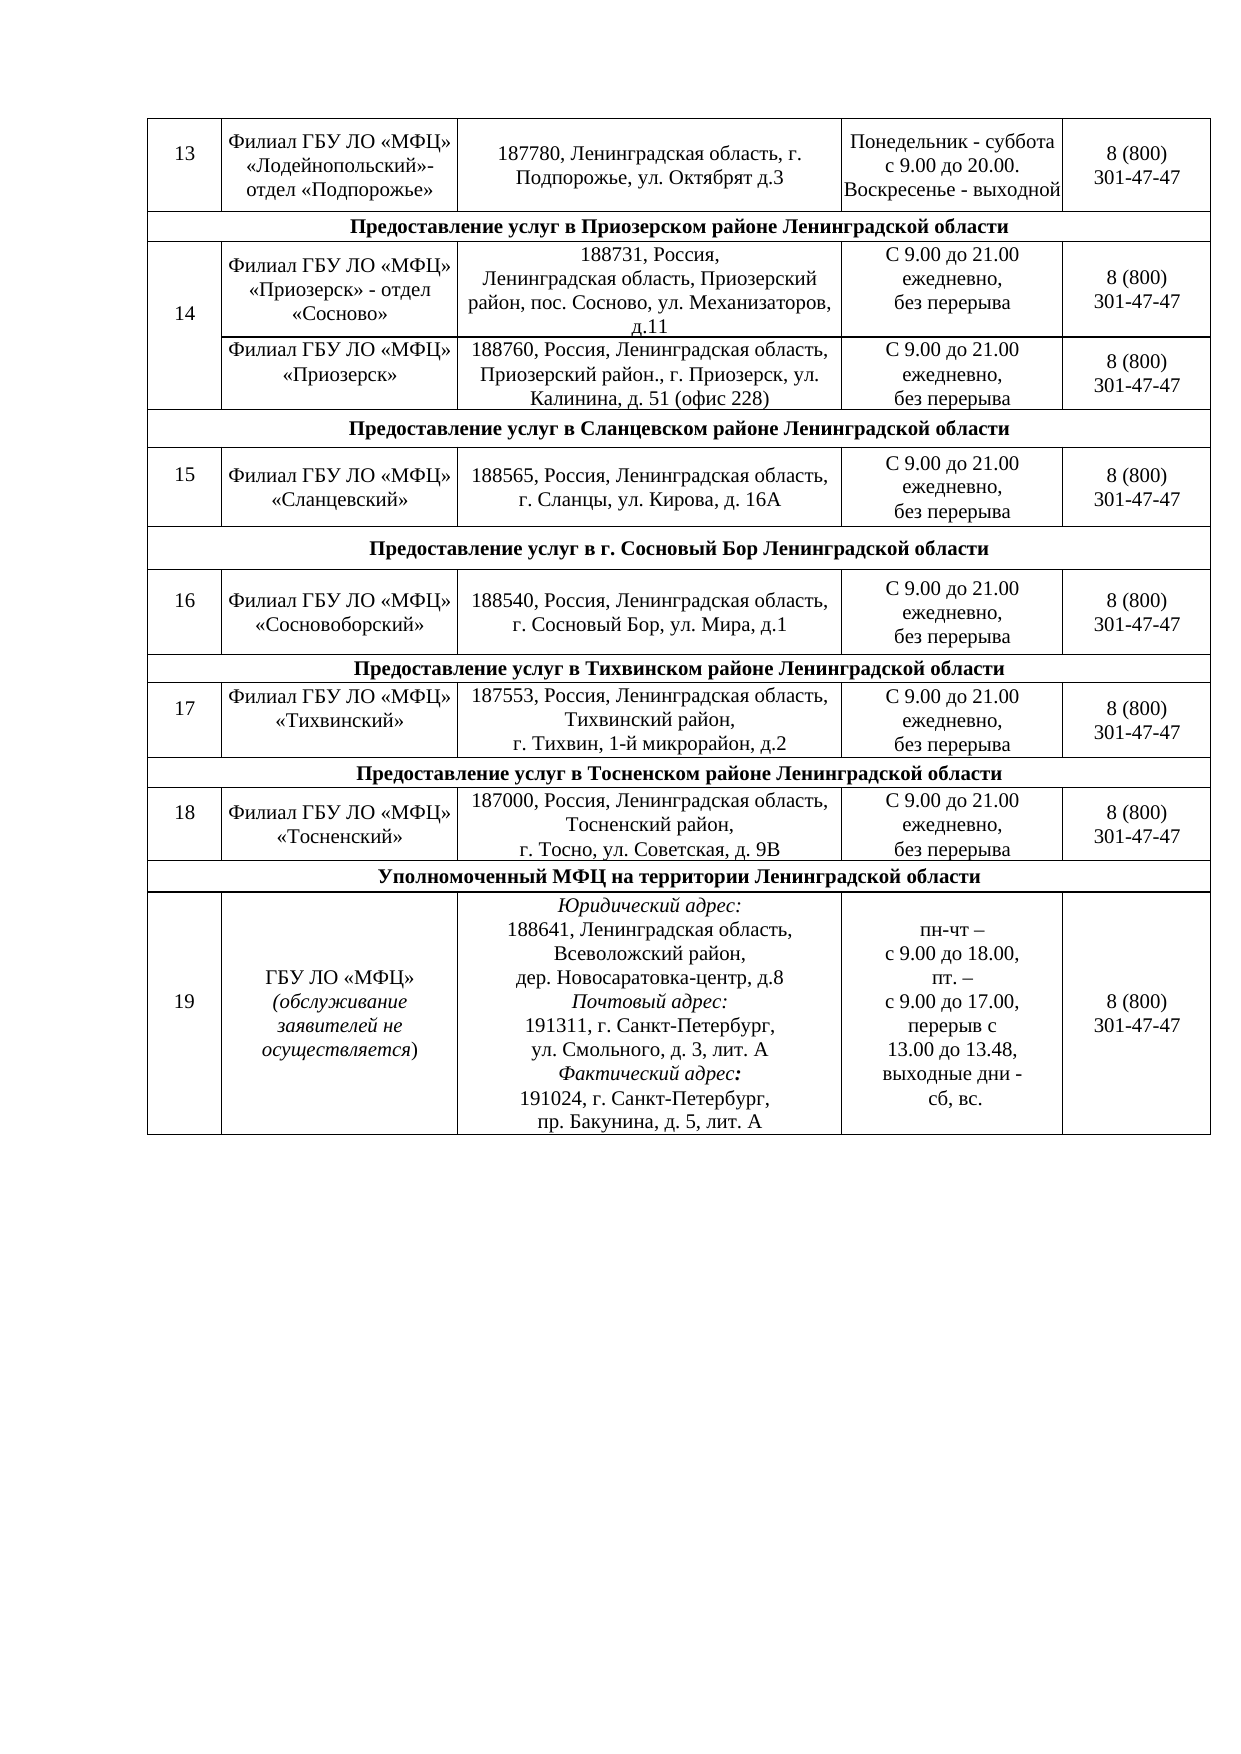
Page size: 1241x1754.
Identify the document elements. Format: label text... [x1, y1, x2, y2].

table_cell 19 [148, 893, 221, 1134]
table_cell С 9.00 до 21.00 ежедневно, без перерыва [842, 338, 1062, 409]
table_cell 188731, Россия, Ленинградская область, Приозерский район, пос. Сосново, ул. Механизаторов, д.11 [458, 242, 841, 336]
table_cell Предоставление услуг в Тихвинском районе Ленинградской области [148, 655, 1210, 682]
table_cell пн-чт – с 9.00 до 18.00, пт. – с 9.00 до 17.00, перерыв с 13.00 до 13.48, выходные дни - сб, вс. [842, 893, 1062, 1134]
table_cell 8 (800) 301-47-47 [1063, 119, 1210, 211]
table_cell Уполномоченный МФЦ на территории Ленинградской области [148, 861, 1210, 891]
table_cell С 9.00 до 21.00 ежедневно, без перерыва [842, 683, 1062, 757]
table_cell 187553, Россия, Ленинградская область, Тихвинский район, г. Тихвин, 1-й микрорайон, д.2 [458, 683, 841, 757]
table_cell 188565, Россия, Ленинградская область, г. Сланцы, ул. Кирова, д. 16А [458, 448, 841, 526]
table_cell Предоставление услуг в Тосненском районе Ленинградской области [148, 758, 1210, 787]
table_cell С 9.00 до 21.00 ежедневно, без перерыва [842, 788, 1062, 859]
table_cell 8 (800) 301-47-47 [1063, 683, 1210, 757]
table_cell Филиал ГБУ ЛО «МФЦ» «Лодейнопольский»-отдел «Подпорожье» [222, 119, 457, 211]
table_cell 8 (800) 301-47-47 [1063, 570, 1210, 653]
table_cell С 9.00 до 21.00 ежедневно, без перерыва [842, 448, 1062, 526]
table_cell Филиал ГБУ ЛО «МФЦ» «Приозерск» - отдел «Сосново» [222, 242, 457, 336]
table_cell 15 [148, 448, 221, 526]
table_cell 188760, Россия, Ленинградская область, Приозерский район., г. Приозерск, ул. Калинина, д. 51 (офис 228) [458, 338, 841, 409]
table_cell Понедельник - суббота с 9.00 до 20.00. Воскресенье - выходной [842, 119, 1062, 211]
table_cell 8 (800) 301-47-47 [1063, 242, 1210, 336]
table_cell 8 (800) 301-47-47 [1063, 893, 1210, 1134]
table_cell 13 [148, 119, 221, 211]
table_cell Филиал ГБУ ЛО «МФЦ» «Тосненский» [222, 788, 457, 859]
table_cell 187000, Россия, Ленинградская область, Тосненский район, г. Тосно, ул. Советская, д. 9В [458, 788, 841, 859]
table_cell Филиал ГБУ ЛО «МФЦ» «Тихвинский» [222, 683, 457, 757]
table_cell 187780, Ленинградская область, г. Подпорожье, ул. Октябрят д.3 [458, 119, 841, 211]
table_cell Предоставление услуг в Приозерском районе Ленинградской области [148, 212, 1210, 241]
table_cell Предоставление услуг в г. Сосновый Бор Ленинградской области [148, 527, 1210, 569]
table_cell 8 (800) 301-47-47 [1063, 788, 1210, 859]
table_cell 8 (800) 301-47-47 [1063, 448, 1210, 526]
table_cell С 9.00 до 21.00 ежедневно, без перерыва [842, 242, 1062, 336]
table_cell 8 (800) 301-47-47 [1063, 338, 1210, 409]
table_cell Филиал ГБУ ЛО «МФЦ» «Сланцевский» [222, 448, 457, 526]
table_cell 16 [148, 570, 221, 653]
table_cell Филиал ГБУ ЛО «МФЦ» «Сосновоборский» [222, 570, 457, 653]
table_cell Предоставление услуг в Сланцевском районе Ленинградской области [148, 410, 1210, 447]
table_cell 14 [148, 242, 221, 409]
table_cell Филиал ГБУ ЛО «МФЦ» «Приозерск» [222, 338, 457, 409]
table_cell С 9.00 до 21.00 ежедневно, без перерыва [842, 570, 1062, 653]
table_cell ГБУ ЛО «МФЦ» (обслуживание заявителей не осуществляется) [222, 893, 457, 1134]
table_cell 188540, Россия, Ленинградская область, г. Сосновый Бор, ул. Мира, д.1 [458, 570, 841, 653]
table_cell 18 [148, 788, 221, 859]
table_cell 17 [148, 683, 221, 757]
